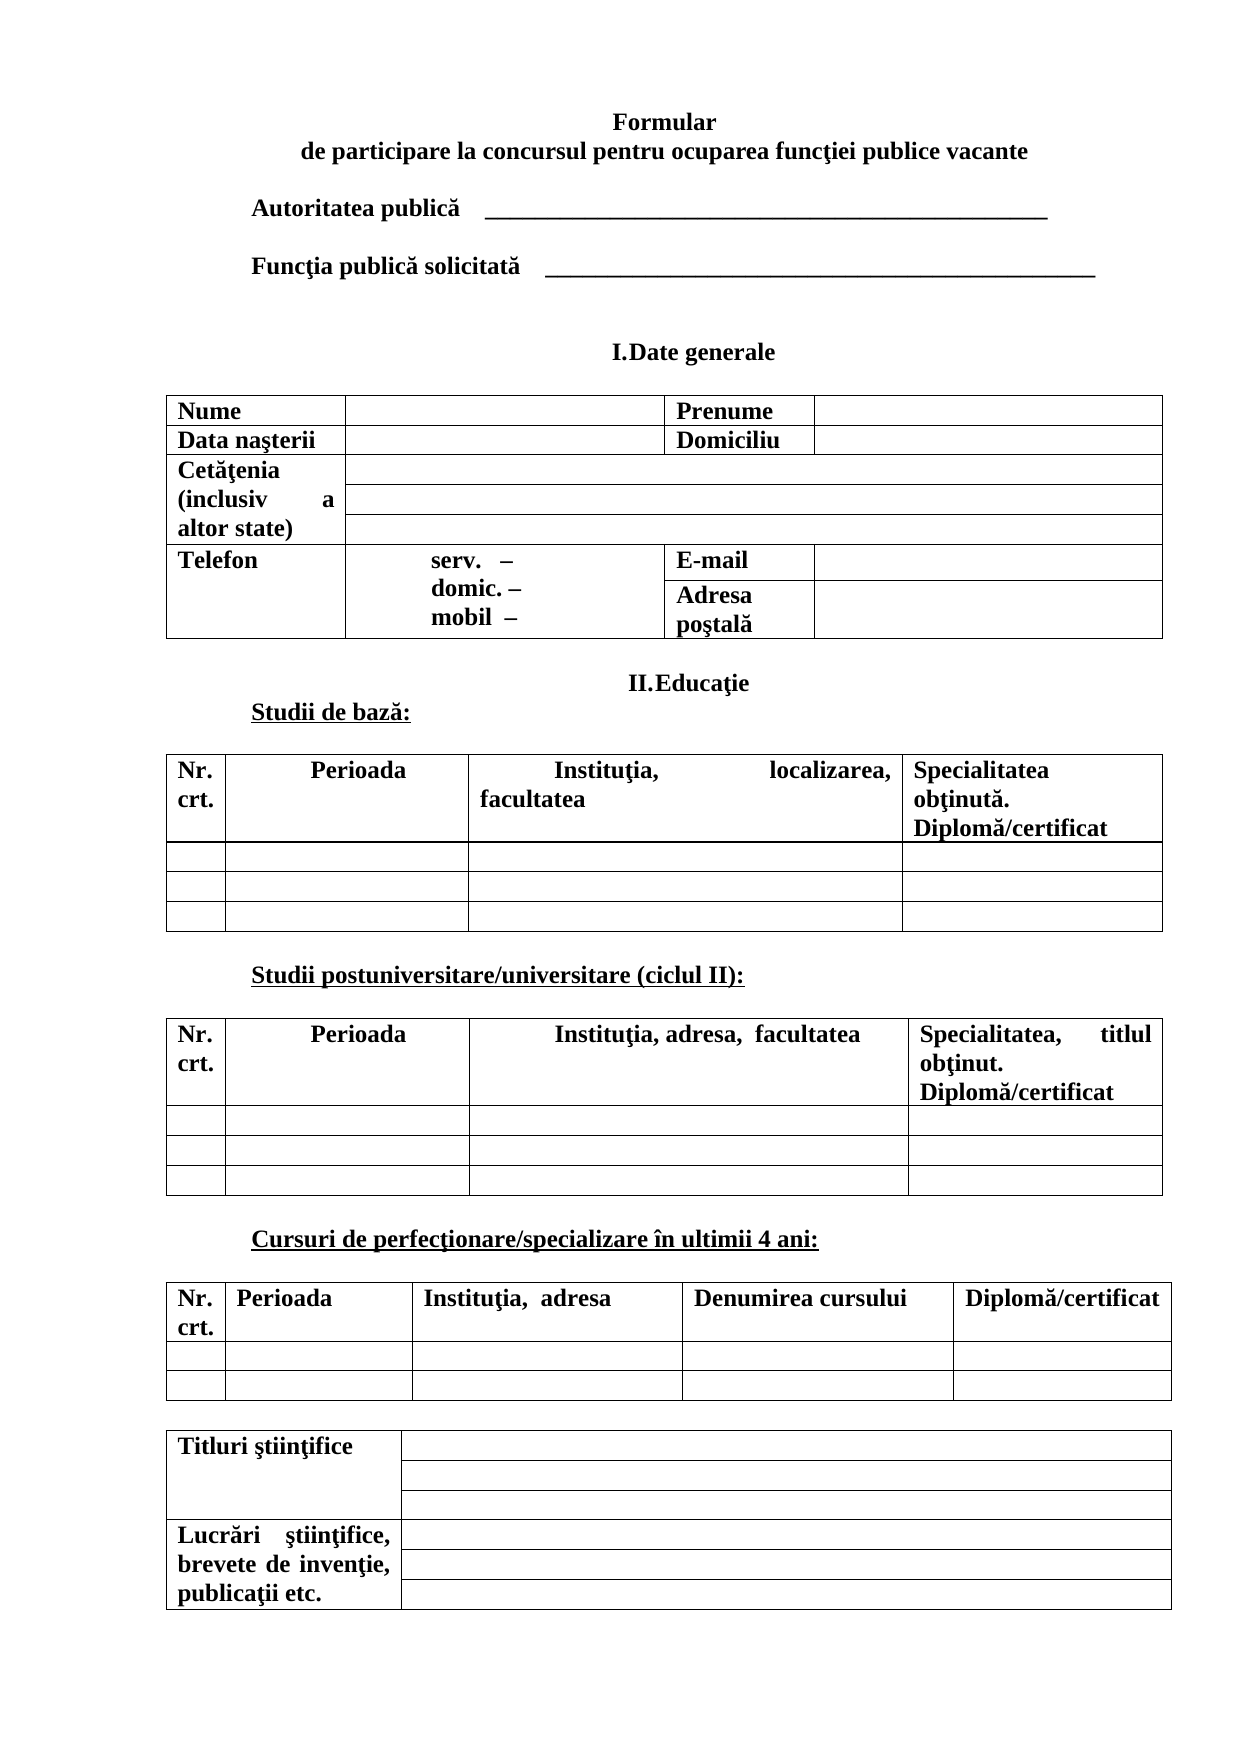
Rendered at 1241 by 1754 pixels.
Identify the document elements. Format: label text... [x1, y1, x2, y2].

table_cell [903, 843, 1162, 871]
table_cell [815, 426, 1162, 454]
table_cell Data naşterii [167, 426, 345, 454]
table_cell [402, 1461, 1171, 1489]
text Formular [177, 107, 1152, 136]
list Educaţie [177, 668, 1152, 697]
table_cell [167, 1371, 225, 1400]
table_cell Domiciliu [665, 426, 814, 454]
table_cell [402, 1580, 1171, 1609]
table_header [402, 1431, 1171, 1460]
table_cell [226, 902, 468, 931]
table_cell [909, 1106, 1162, 1135]
table_cell [167, 1342, 225, 1370]
table_cell [815, 545, 1162, 579]
table_cell [903, 872, 1162, 901]
table_cell [909, 1136, 1162, 1165]
table_cell [226, 872, 468, 901]
table_cell [167, 1106, 225, 1135]
table_cell [469, 872, 902, 901]
table_cell [226, 1136, 469, 1165]
table_cell [470, 1166, 908, 1195]
table_header Specialitatea, titlul obţinut. Diplomă/certificat [909, 1019, 1162, 1105]
table_cell [413, 1371, 682, 1400]
text Studii de bază: [177, 697, 1152, 725]
text Studii postuniversitare/universitare (ciclul II): [177, 961, 1152, 989]
table_header Prenume [665, 396, 814, 424]
table_header Diplomă/certificat [954, 1283, 1171, 1341]
table_cell Telefon [167, 545, 345, 638]
table_cell [402, 1520, 1171, 1549]
table_cell [226, 1106, 469, 1135]
table_cell [167, 872, 225, 901]
list Date generale [177, 337, 1152, 366]
table_cell [226, 843, 468, 871]
table_cell [226, 1166, 469, 1195]
table_header Instituţia, adresa, facultatea [470, 1019, 908, 1105]
table_cell E-mail [665, 545, 814, 579]
table_header Nume [167, 396, 345, 424]
table_cell Lucrări ştiinţifice, brevete de invenţie, publicaţii etc. [167, 1520, 401, 1609]
table_cell [469, 902, 902, 931]
table_cell [226, 1371, 412, 1400]
table_cell [954, 1371, 1171, 1400]
table_header Denumirea cursului [683, 1283, 953, 1341]
table_cell Cetăţenia (inclusiv a altor state) [167, 455, 345, 544]
table_cell [470, 1136, 908, 1165]
table_cell [469, 843, 902, 871]
table_cell [346, 455, 1162, 484]
table_cell [413, 1342, 682, 1370]
table_cell [903, 902, 1162, 931]
table_cell Adresa poştală [665, 581, 814, 638]
table_header Instituţia, localizarea, facultatea [469, 755, 902, 841]
table_cell [167, 1166, 225, 1195]
table_cell [815, 581, 1162, 638]
table_cell [402, 1491, 1171, 1519]
table_cell [402, 1550, 1171, 1579]
table_cell [683, 1371, 953, 1400]
table_header Perioada [226, 1019, 469, 1105]
table_header Nr. crt. [167, 755, 225, 841]
table_header Perioada [226, 1283, 412, 1341]
table_cell [346, 485, 1162, 514]
table_cell [167, 902, 225, 931]
table_header [346, 396, 664, 424]
table_header Instituţia, adresa [413, 1283, 682, 1341]
table_header [815, 396, 1162, 424]
table_cell [167, 843, 225, 871]
text Funcţia publică solicitată ____________________________________________ [177, 251, 1152, 280]
table_header Nr. crt. [167, 1019, 225, 1105]
table_cell [909, 1166, 1162, 1195]
table_header Perioada [226, 755, 468, 841]
table_header Nr. crt. [167, 1283, 225, 1341]
table_header Titluri ştiinţifice [167, 1431, 401, 1519]
table_cell [167, 1136, 225, 1165]
text Autoritatea publică _____________________________________________ [177, 193, 1152, 222]
table_cell [683, 1342, 953, 1370]
text de participare la concursul pentru ocuparea funcţiei publice vacante [177, 136, 1152, 165]
table_cell serv. – domic. – mobil – [346, 545, 664, 638]
text Cursuri de perfecţionare/specializare în ultimii 4 ani: [177, 1224, 1152, 1253]
table_cell [226, 1342, 412, 1370]
table_header Specialitatea obţinută. Diplomă/certificat [903, 755, 1162, 841]
table_cell [346, 426, 664, 454]
table_cell [470, 1106, 908, 1135]
table_cell [954, 1342, 1171, 1370]
table_cell [346, 515, 1162, 544]
